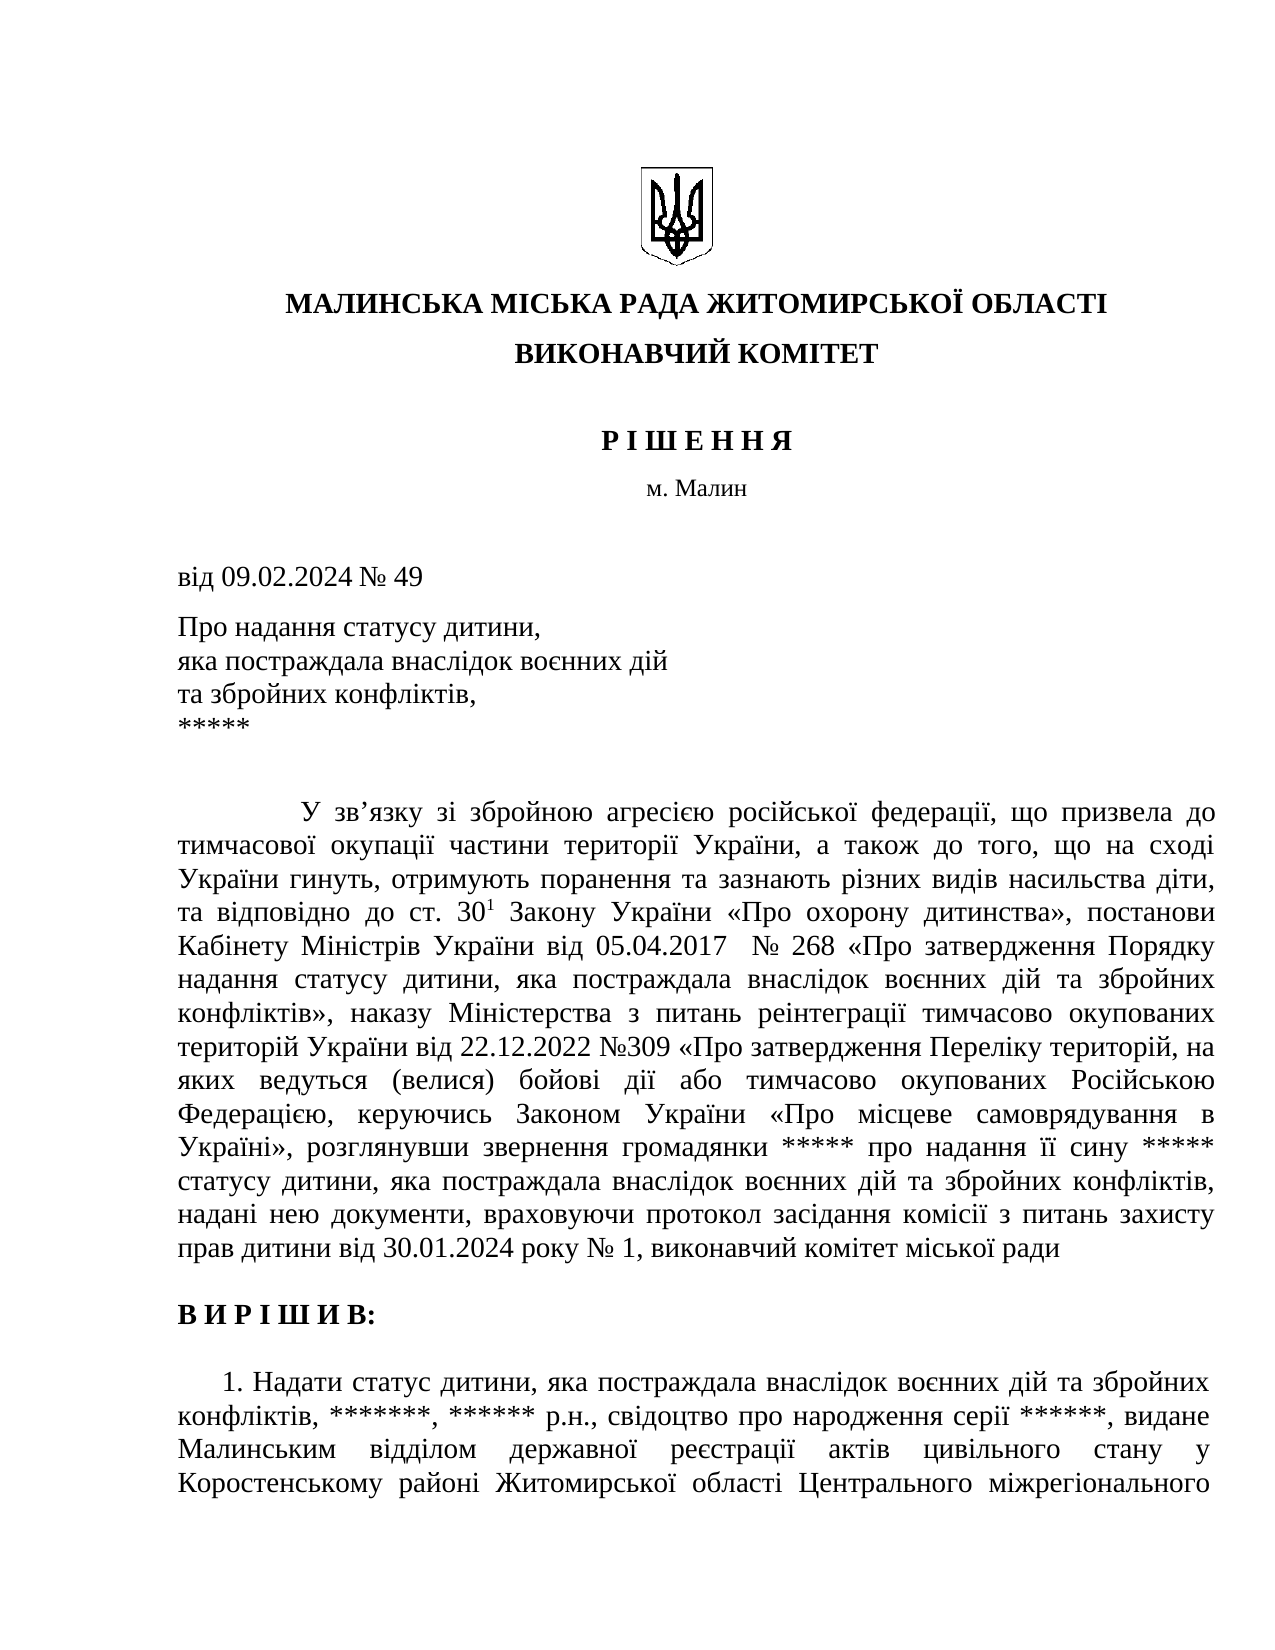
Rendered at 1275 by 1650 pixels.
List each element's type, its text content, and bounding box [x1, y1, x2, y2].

text МАЛИНСЬКА МІСЬКА РАДА ЖИТОМИРСЬКОЇ ОБЛАСТІ [177, 286, 1216, 319]
text ВИКОНАВЧИЙ КОМІТЕТ [177, 336, 1216, 370]
text м. Малин [177, 473, 1216, 502]
picture [639, 166, 714, 267]
text та збройних конфліктів, [177, 677, 1216, 710]
text В И Р І Ш И В: [177, 1297, 1216, 1331]
text від 09.02.2024 № 49 [177, 559, 1216, 593]
text яка постраждала внаслідок воєнних дій [177, 643, 1216, 677]
text У зв’язку зі збройною агресією російської федерації, що призвела до тимчасової окупації частини території України, а також до того, що на сході України гинуть, отримують поранення та зазнають різних видів насильства діти, та відповідно до ст. 301 Закону України «Про охорону дитинства», постанови Кабінету Міністрів України від 05.04.2017 № 268 «Про затвердження Порядку надання статусу дитини, яка постраждала внаслідок воєнних дій та збройних конфліктів», наказу Міністерства з питань реінтеграції тимчасово окупованих територій України від 22.12.2022 №309 «Про затвердження Переліку територій, на яких ведуться (велися) бойові дії або тимчасово окупованих Російською Федерацією, керуючись Законом України «Про місцеве самоврядування в Україні», розглянувши звернення громадянки ***** про надання її сину ***** статусу дитини, яка постраждала внаслідок воєнних дій та збройних конфліктів, надані нею документи, враховуючи протокол засідання комісії з питань захисту прав дитини від 30.01.2024 року № 1, виконавчий комітет міської ради [177, 794, 1216, 1263]
text ***** [177, 710, 1216, 744]
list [177, 1364, 1211, 1498]
text Р І Ш Е Н Н Я [177, 423, 1216, 456]
text Про надання статусу дитини, [177, 609, 1216, 643]
